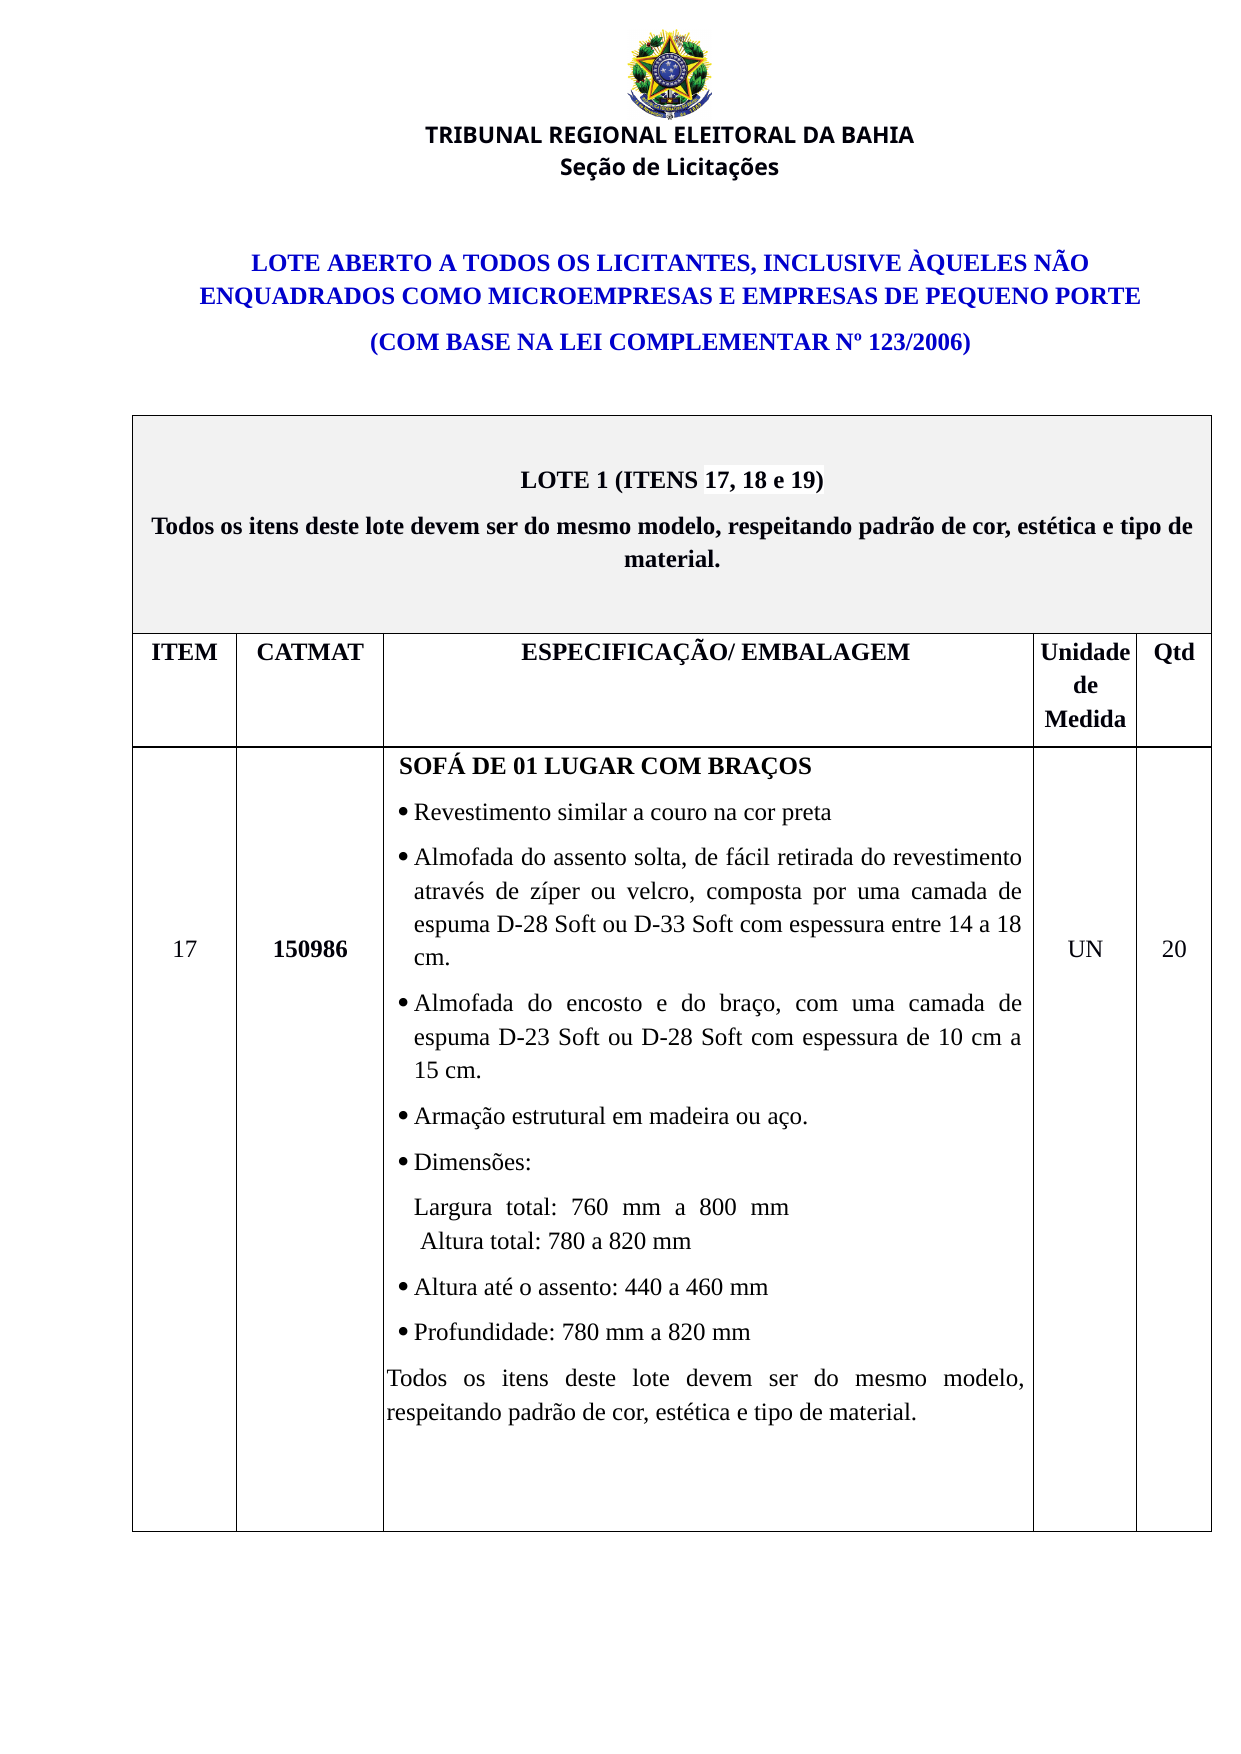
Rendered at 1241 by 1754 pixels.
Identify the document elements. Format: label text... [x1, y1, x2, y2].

table_cell Unidade de Medida [1034, 634, 1136, 746]
table_cell 20 [1137, 748, 1211, 1531]
text LOTE ABERTO A TODOS OS LICITANTES, INCLUSIVE ÀQUELES NÃO ENQUADRADOS COMO MICROEMPRESAS E EMPRESAS DE PEQUENO PORTE [158, 244, 1183, 311]
table_cell CATMAT [237, 634, 383, 746]
table_cell ESPECIFICAÇÃO/ EMBALAGEM [384, 634, 1033, 746]
table_cell 17 [133, 748, 236, 1531]
text (COM BASE NA LEI COMPLEMENTAR Nº 123/2006) [158, 323, 1183, 357]
table_cell ITEM [133, 634, 236, 746]
table_cell Qtd [1137, 634, 1211, 746]
table_cell UN [1034, 748, 1136, 1531]
table_cell SOFÁ DE 01 LUGAR COM BRAÇOS Revestimento similar a couro na cor preta Almofada do assento solta, de fácil retirada do revestimento através de zíper ou velcro, composta por uma camada de espuma D-28 Soft ou D-33 Soft com espessura entre 14 a 18 cm. Almofada do encosto e do braço, com uma camada de espuma D-23 Soft ou D-28 Soft com espessura de 10 cm a 15 cm. Armação estrutural em madeira ou aço. Dimensões: Largura total: 760 mm a 800 mm Altura total: 780 a 820 mm Altura até o assento: 440 a 460 mm Profundidade: 780 mm a 820 mm Todos os itens deste lote devem ser do mesmo modelo, respeitando padrão de cor, estética e tipo de material. [384, 748, 1033, 1531]
table_cell 150986 [237, 748, 383, 1531]
table_header LOTE 1 (ITENS 17, 18 e 19) Todos os itens deste lote devem ser do mesmo modelo, respeitando padrão de cor, estética e tipo de material. [133, 416, 1211, 633]
